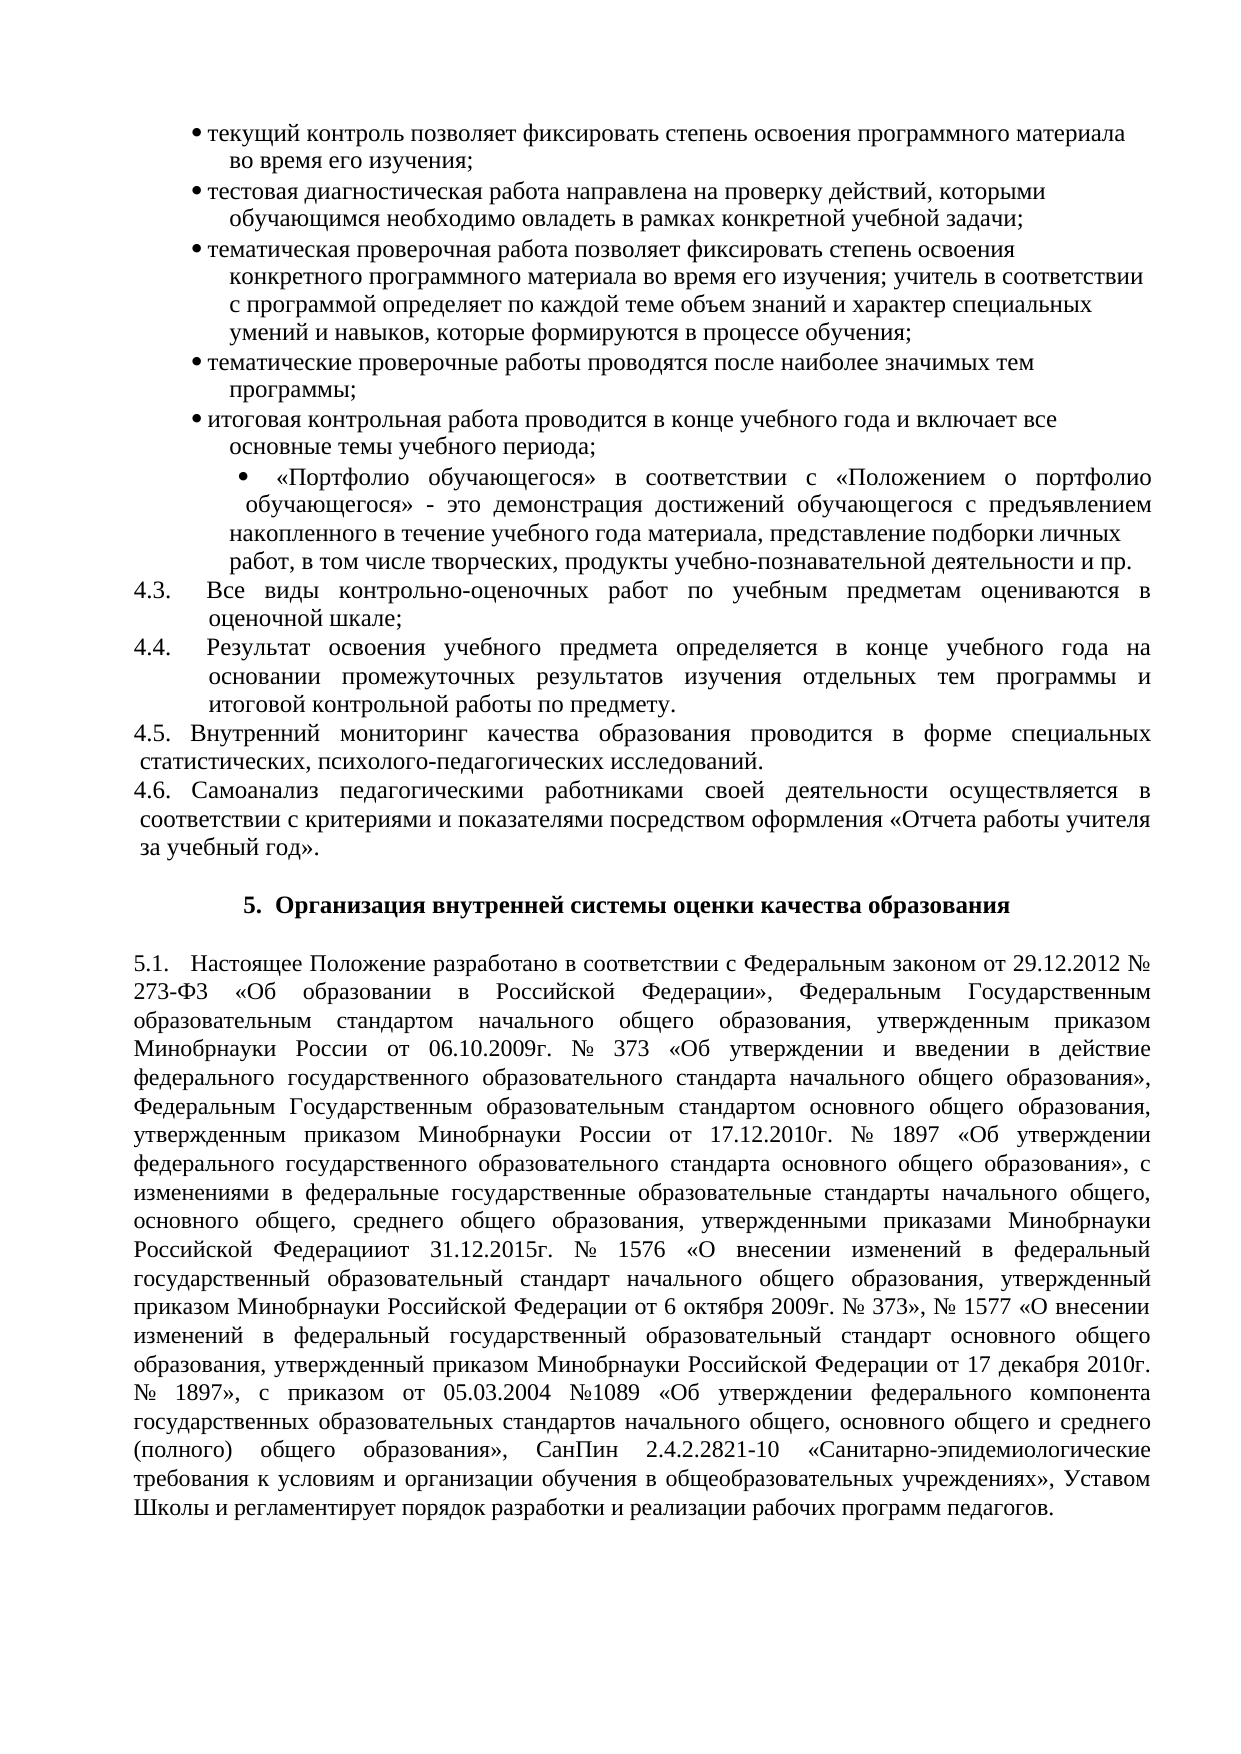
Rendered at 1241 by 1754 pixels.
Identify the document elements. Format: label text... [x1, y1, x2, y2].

text накопленного в течение учебного года материала, представление подборки личных работ, в том числе творческих, продукты учебно-познавательной деятельности и пр. [229, 519, 1152, 575]
list тематические проверочные работы проводятся после наиболее значимых тем программы; [192, 349, 1152, 403]
list «Портфолио обучающегося» в соответствии с «Положением о портфолио обучающегося» - это демонстрация достижений обучающегося с предъявлением [141, 463, 1152, 518]
list тестовая диагностическая работа направлена на проверку действий, которыми обучающимся необходимо овладеть в рамках конкретной учебной задачи; [192, 178, 1152, 232]
text 5.1. Настоящее Положение разработано в соответствии с Федеральным законом от 29.12.2012 № 273-Ф3 «Об образовании в Российской Федерации», Федеральным Государственным образовательным стандартом начального общего образования, утвержденным приказом Минобрнауки России от 06.10.2009г. № 373 «Об утверждении и введении в действие федерального государственного образовательного стандарта начального общего образования», Федеральным Государственным образовательным стандартом основного общего образования, утвержденным приказом Минобрнауки России от 17.12.2010г. № 1897 «Об утверждении федерального государственного образовательного стандарта основного общего образования», с изменениями в федеральные государственные образовательные стандарты начального общего, основного общего, среднего общего образования, утвержденными приказами Минобрнауки Российской Федерацииот 31.12.2015г. № 1576 «О внесении изменений в федеральный государственный образовательный стандарт начального общего образования, утвержденный приказом Минобрнауки Российской Федерации от 6 октября 2009г. № 373», № 1577 «О внесении изменений в федеральный государственный образовательный стандарт основного общего образования, утвержденный приказом Минобрнауки Российской Федерации от 17 декабря 2010г. № 1897», с приказом от 05.03.2004 №1089 «Об утверждении федерального компонента государственных образовательных стандартов начального общего, основного общего и среднего (полного) общего образования», СанПин 2.4.2.2821-10 «Санитарно-эпидемиологические требования к условиям и организации обучения в общеобразовательных учреждениях», Уставом Школы и регламентирует порядок разработки и реализации рабочих программ педагогов. [133, 948, 1152, 1520]
text 4.6. Самоанализ педагогическими работниками своей деятельности осуществляется в соответствии с критериями и показателями посредством оформления «Отчета работы учителя за учебный год». [134, 776, 1152, 861]
list Организация внутренней системы оценки качества образования [243, 890, 1152, 919]
text 4.5. Внутренний мониторинг качества образования проводится в форме специальных статистических, психолого-педагогических исследований. [134, 719, 1152, 775]
list тематическая проверочная работа позволяет фиксировать степень освоения конкретного программного материала во время его изучения; учитель в соответствии с программой определяет по каждой теме объем знаний и характер специальных умений и навыков, которые формируются в процессе обучения; [192, 235, 1152, 345]
list итоговая контрольная работа проводится в конце учебного года и включает все основные темы учебного периода; [192, 406, 1152, 460]
list текущий контроль позволяет фиксировать степень освоения программного материала во время его изучения; [192, 120, 1150, 174]
text 4.4. Результат освоения учебного предмета определяется в конце учебного года на основании промежуточных результатов изучения отдельных тем программы и итоговой контрольной работы по предмету. [133, 633, 1152, 718]
text 4.3. Все виды контрольно-оценочных работ по учебным предметам оцениваются в оценочной шкале; [133, 576, 1152, 632]
